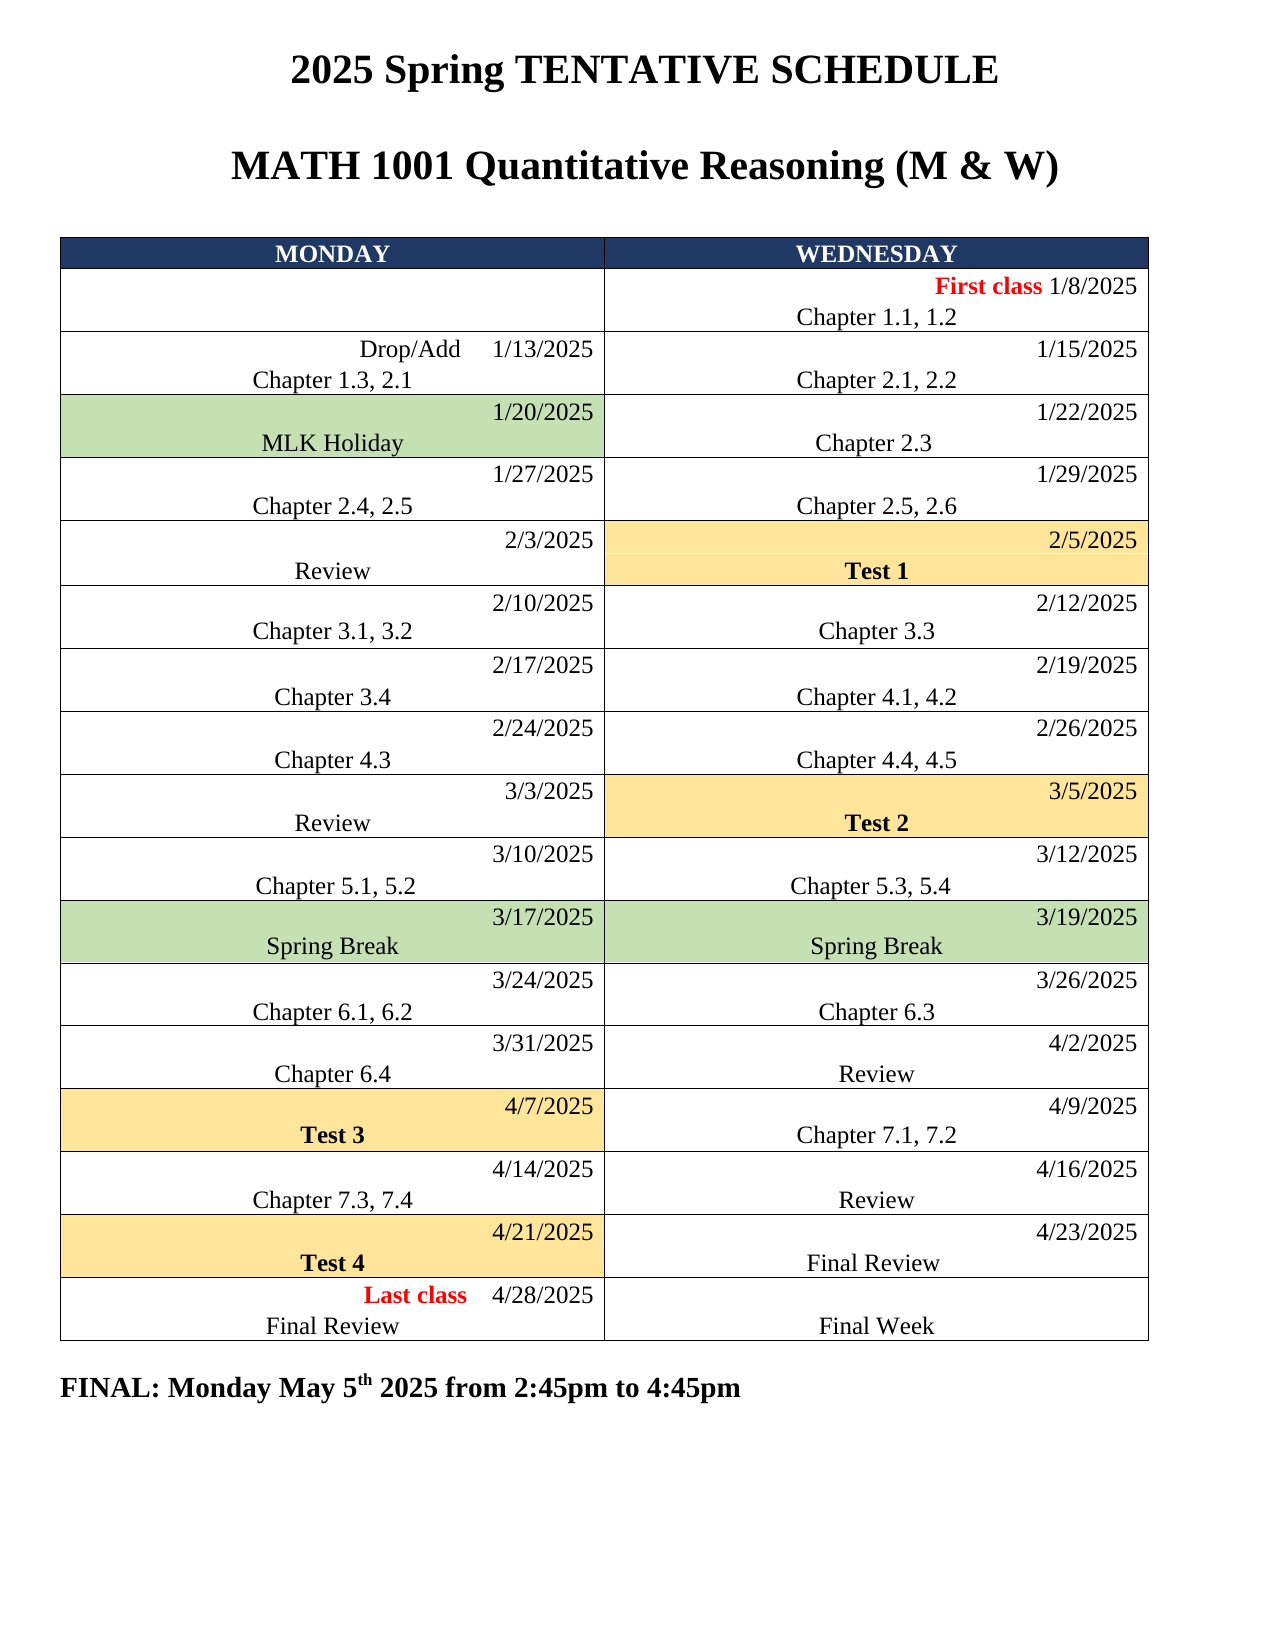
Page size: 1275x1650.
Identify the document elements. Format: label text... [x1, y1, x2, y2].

table_cell 2/26/2025 [605, 712, 1148, 742]
table_cell Chapter 3.4 [61, 679, 604, 711]
table_cell Chapter 1.1, 1.2 [605, 300, 1148, 331]
table_cell 4/7/2025 [61, 1089, 604, 1120]
table_cell Chapter 6.3 [605, 994, 1148, 1025]
table_cell 4/21/2025 [61, 1215, 604, 1246]
table_cell Drop/Add 1/13/2025 [61, 332, 604, 362]
table_cell 3/19/2025 [605, 901, 1148, 931]
table_cell 2/24/2025 [61, 712, 604, 742]
table_cell 3/17/2025 [61, 901, 604, 931]
table_cell 3/5/2025 [605, 775, 1148, 805]
table_cell Chapter 3.3 [605, 616, 1148, 648]
table_cell Chapter 2.5, 2.6 [605, 488, 1148, 520]
table_cell 2/19/2025 [605, 649, 1148, 679]
table_cell Chapter 4.4, 4.5 [605, 742, 1148, 774]
table_cell Chapter 7.1, 7.2 [605, 1120, 1148, 1151]
table_cell Chapter 6.1, 6.2 [61, 994, 604, 1025]
table_cell 4/16/2025 [605, 1152, 1148, 1183]
table_cell 3/24/2025 [61, 964, 604, 994]
table_cell Test 2 [605, 805, 1148, 837]
table_cell Chapter 4.1, 4.2 [605, 679, 1148, 711]
table_cell Chapter 2.4, 2.5 [61, 488, 604, 520]
table_cell 2/5/2025 [605, 521, 1148, 553]
table_cell 2/17/2025 [61, 649, 604, 679]
table_cell MLK Holiday [61, 425, 604, 457]
table_cell 3/10/2025 [61, 838, 604, 868]
table_cell Chapter 5.1, 5.2 [61, 868, 604, 899]
table_cell 3/3/2025 [61, 775, 604, 805]
table_cell 2/10/2025 [61, 586, 604, 616]
table_cell [61, 269, 604, 299]
table_cell 1/29/2025 [605, 458, 1148, 488]
table_header WEDNESDAY [605, 238, 1148, 268]
table_cell 1/27/2025 [61, 458, 604, 488]
table_cell Chapter 1.3, 2.1 [61, 363, 604, 394]
table_cell Review [605, 1183, 1148, 1214]
table_cell Chapter 4.3 [61, 742, 604, 774]
table_cell 1/22/2025 [605, 395, 1148, 425]
table_cell 2/12/2025 [605, 586, 1148, 616]
table_cell Review [61, 805, 604, 837]
table_cell 4/14/2025 [61, 1152, 604, 1183]
table_header MONDAY [61, 238, 604, 268]
table_cell 4/9/2025 [605, 1089, 1148, 1120]
table_cell 4/2/2025 [605, 1026, 1148, 1057]
table_cell Chapter 6.4 [61, 1057, 604, 1088]
table_cell [61, 300, 604, 331]
table_cell Test 4 [61, 1246, 604, 1277]
table_cell 2/3/2025 [61, 521, 604, 553]
table_cell Final Week [605, 1309, 1148, 1340]
table_cell Spring Break [605, 931, 1148, 962]
table_cell 3/12/2025 [605, 838, 1148, 868]
table_cell 3/26/2025 [605, 964, 1148, 994]
table_cell Chapter 7.3, 7.4 [61, 1183, 604, 1214]
table_cell Spring Break [61, 931, 604, 962]
table_cell First class 1/8/2025 [605, 269, 1148, 299]
table_cell 4/23/2025 [605, 1215, 1148, 1246]
table_cell [605, 1278, 1148, 1308]
table_cell Final Review [605, 1246, 1148, 1277]
table_cell Chapter 3.1, 3.2 [61, 616, 604, 648]
table_cell 3/31/2025 [61, 1026, 604, 1057]
table_cell Review [605, 1057, 1148, 1088]
table_cell Final Review [61, 1309, 604, 1340]
table_cell Test 3 [61, 1120, 604, 1151]
table_cell 1/15/2025 [605, 332, 1148, 362]
table_cell Test 1 [605, 554, 1148, 585]
table_cell Chapter 5.3, 5.4 [605, 868, 1148, 899]
table_cell Review [61, 554, 604, 585]
table_cell 1/20/2025 [61, 395, 604, 425]
text MATH 1001 Quantitative Reasoning (M & W) [60, 141, 1230, 189]
table_cell Chapter 2.3 [605, 425, 1148, 457]
table_cell Last class 4/28/2025 [61, 1278, 604, 1308]
text FINAL: Monday May 5th 2025 from 2:45pm to 4:45pm [60, 1370, 1230, 1403]
text 2025 Spring TENTATIVE SCHEDULE [60, 45, 1230, 93]
table_cell Chapter 2.1, 2.2 [605, 363, 1148, 394]
